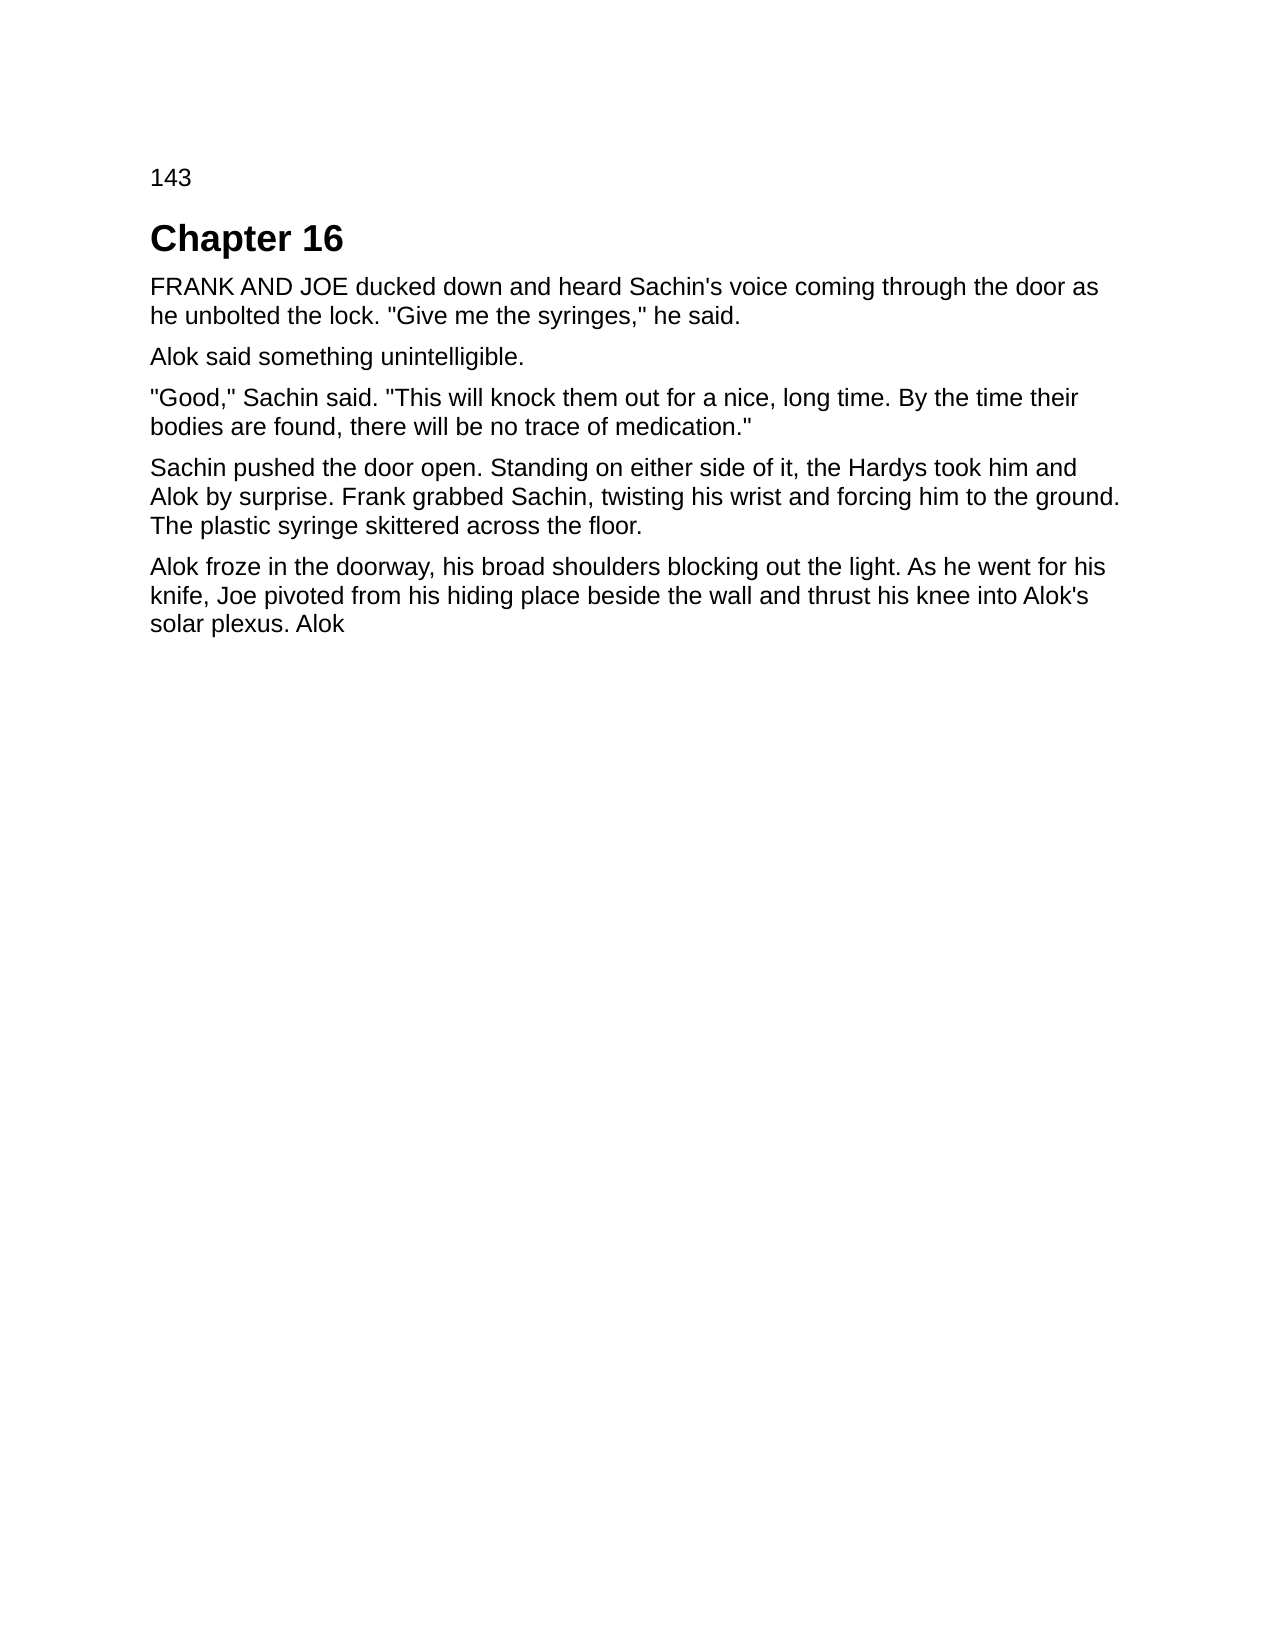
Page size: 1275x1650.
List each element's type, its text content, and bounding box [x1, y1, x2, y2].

text Alok said something unintelligible. [150, 342, 1125, 371]
text Sachin pushed the door open. Standing on either side of it, the Hardys took him and Alok by surprise. Frank grabbed Sachin, twisting his wrist and forcing him to the ground. The plastic syringe skittered across the floor. [150, 453, 1125, 539]
text 143 [150, 162, 1125, 191]
subtitle Chapter 16 [150, 216, 1125, 259]
text "Good," Sachin said. "This will knock them out for a nice, long time. By the time their bodies are found, there will be no trace of medication." [150, 383, 1125, 441]
text Alok froze in the doorway, his broad shoulders blocking out the light. As he went for his knife, Joe pivoted from his hiding place beside the wall and thrust his knee into Alok's solar plexus. Alok [150, 552, 1125, 638]
text FRANK AND JOE ducked down and heard Sachin's voice coming through the door as he unbolted the lock. "Give me the syringes," he said. [150, 272, 1125, 329]
